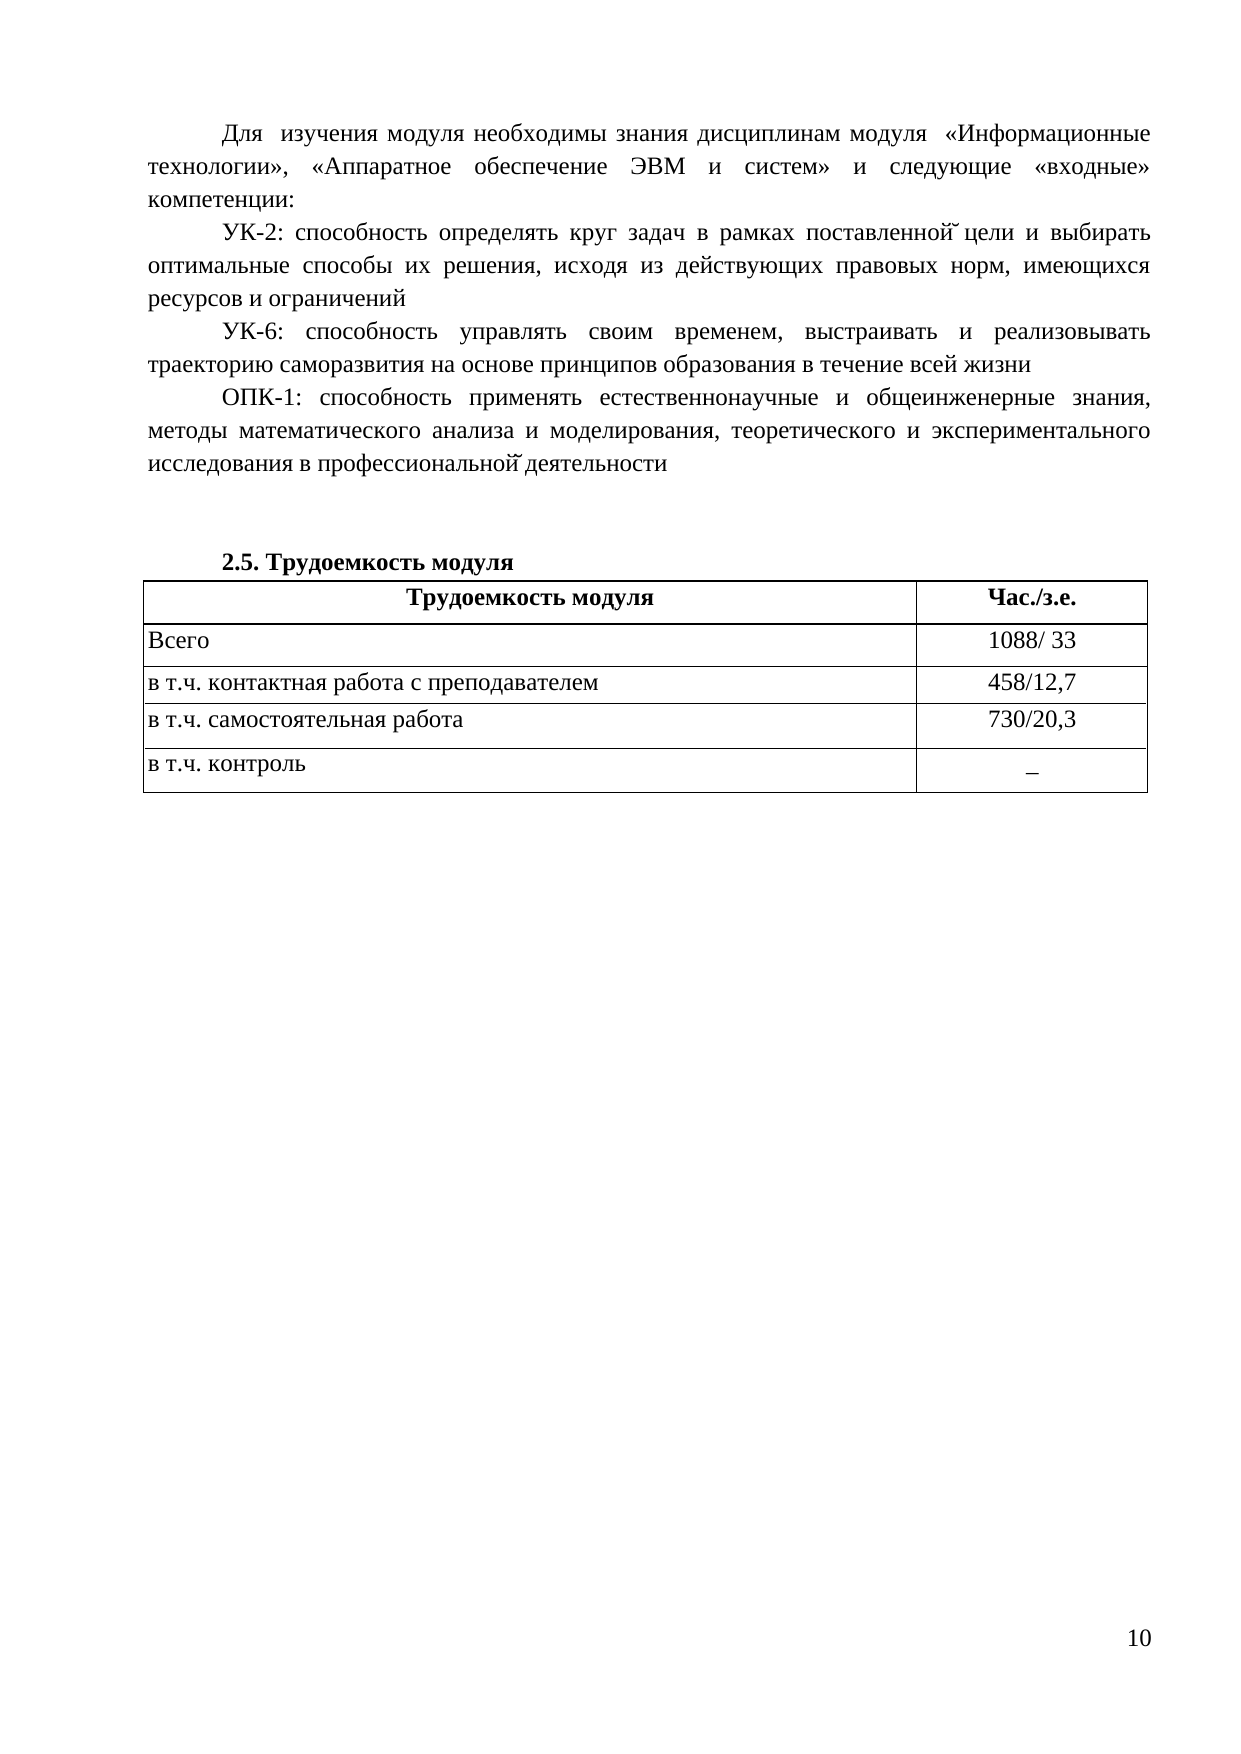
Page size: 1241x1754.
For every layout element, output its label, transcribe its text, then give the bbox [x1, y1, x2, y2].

table_cell 730/20,3 [917, 703, 1147, 747]
table_header Час./з.е. [917, 582, 1147, 623]
table_cell 458/12,7 [917, 667, 1147, 703]
table_cell в т.ч. контроль [144, 749, 916, 792]
table_cell _ [917, 748, 1147, 792]
table_cell 1088/ 33 [917, 625, 1147, 666]
table_cell в т.ч. контактная работа с преподавателем [144, 667, 916, 703]
text УК-2: способность определять круг задач в рамках поставленной̆ цели и выбирать оптимальные способы их решения, исходя из действующих правовых норм, имеющихся ресурсов и ограничений [148, 217, 1152, 312]
table_cell в т.ч. самостоятельная работа [144, 704, 916, 747]
text ОПК-1: способность применять естественнонаучные и общеинженерные знания, методы математического анализа и моделирования, теоретического и экспериментального исследования в профессиональной̆ деятельности [148, 382, 1152, 477]
table_header Трудоемкость модуля [144, 582, 916, 623]
text УК-6: способность управлять своим временем, выстраивать и реализовывать траекторию саморазвития на основе принципов образования в течение всей жизни [148, 316, 1152, 378]
text 2.5. Трудоемкость модуля [148, 547, 1138, 576]
text Для изучения модуля необходимы знания дисциплинам модуля «Информационные технологии», «Аппаратное обеспечение ЭВМ и систем» и следующие «входные» компетенции: [148, 118, 1152, 213]
table_cell Всего [144, 625, 916, 666]
